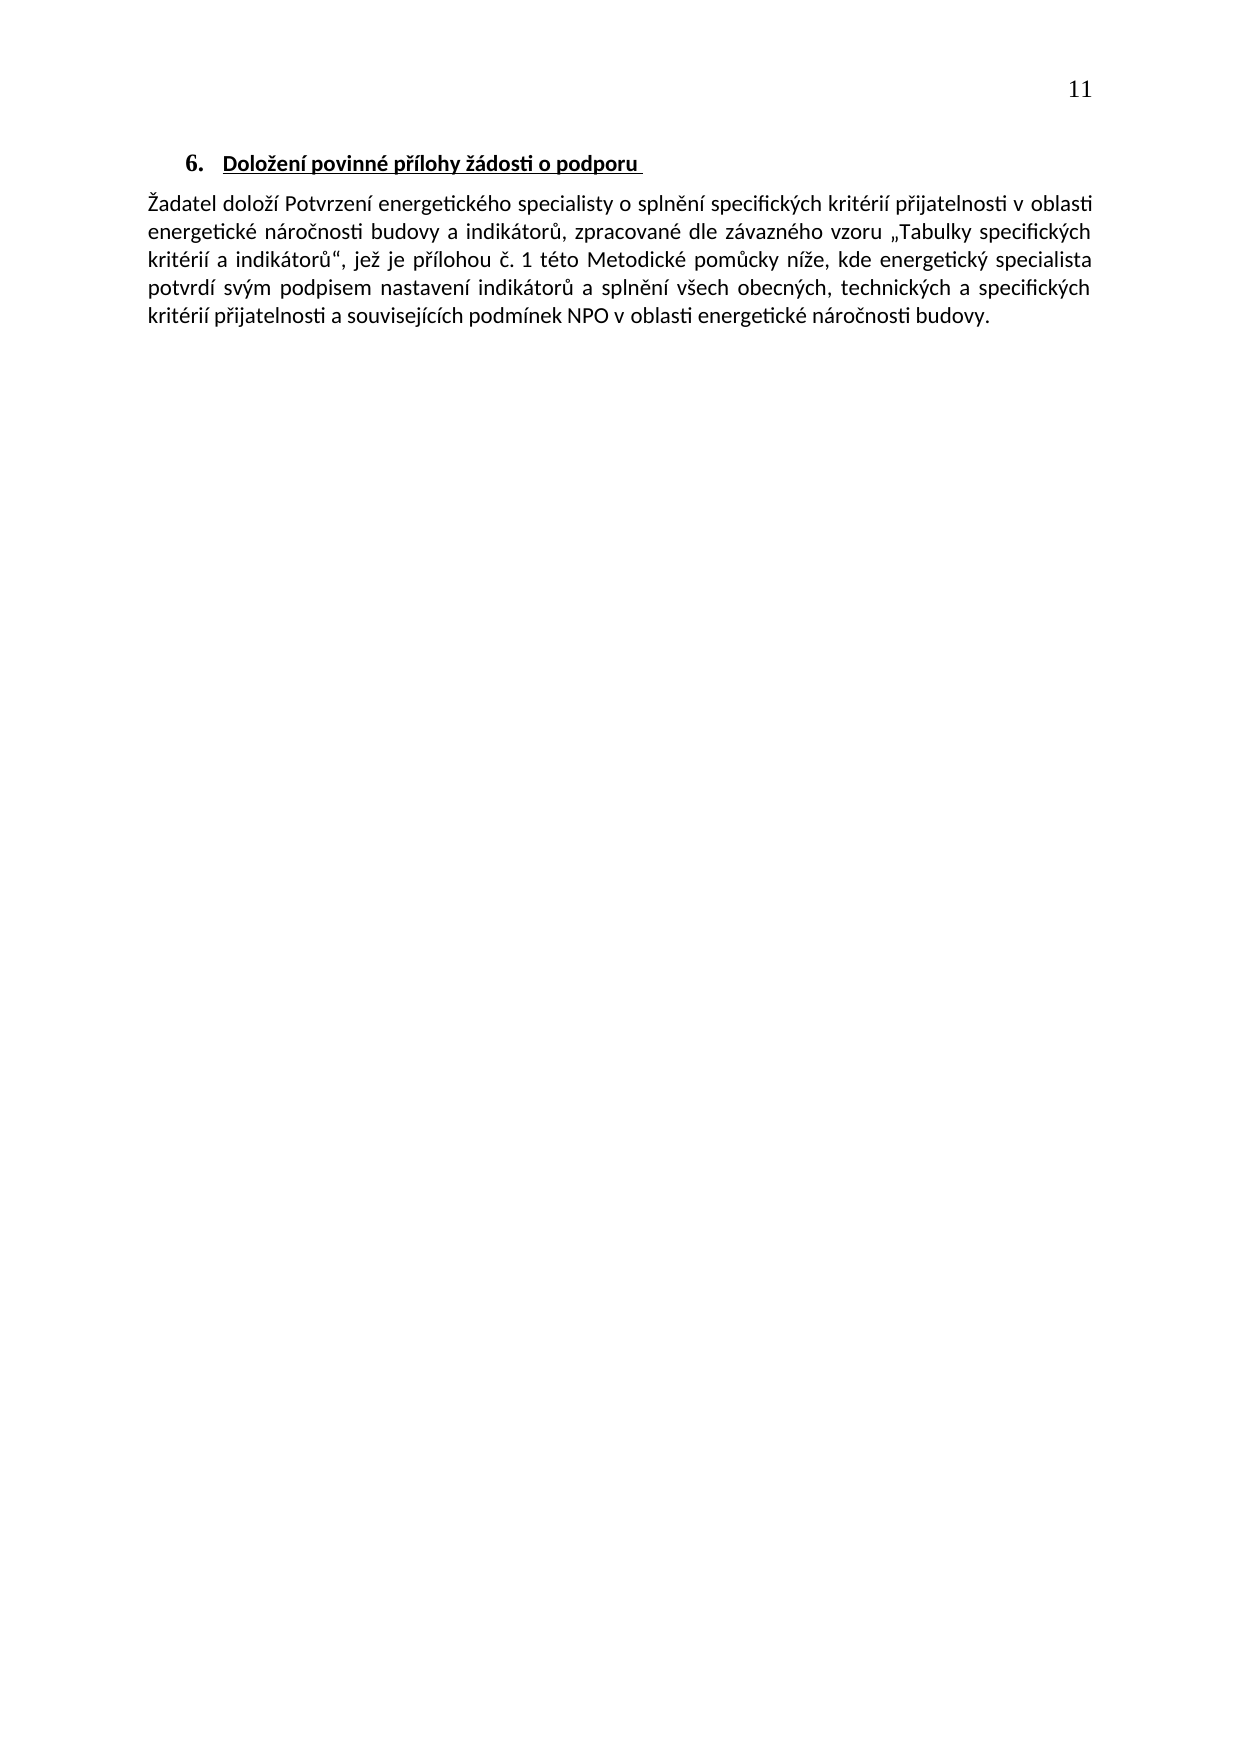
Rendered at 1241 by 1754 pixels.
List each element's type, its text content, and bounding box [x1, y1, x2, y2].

text Žadatel doloží Potvrzení energetického specialisty o splnění specifických kritérií přijatelnosti v oblasti energetické náročnosti budovy a indikátorů, zpracované dle závazného vzoru „Tabulky specifických kritérií a indikátorů“, jež je přílohou č. 1 této Metodické pomůcky níže, kde energetický specialista potvrdí svým podpisem nastavení indikátorů a splnění všech obecných, technických a specifických kritérií přijatelnosti a souvisejících podmínek NPO v oblasti energetické náročnosti budovy. [148, 189, 1093, 329]
subtitle Doložení povinné přílohy žádosti o podporu [185, 148, 1093, 177]
